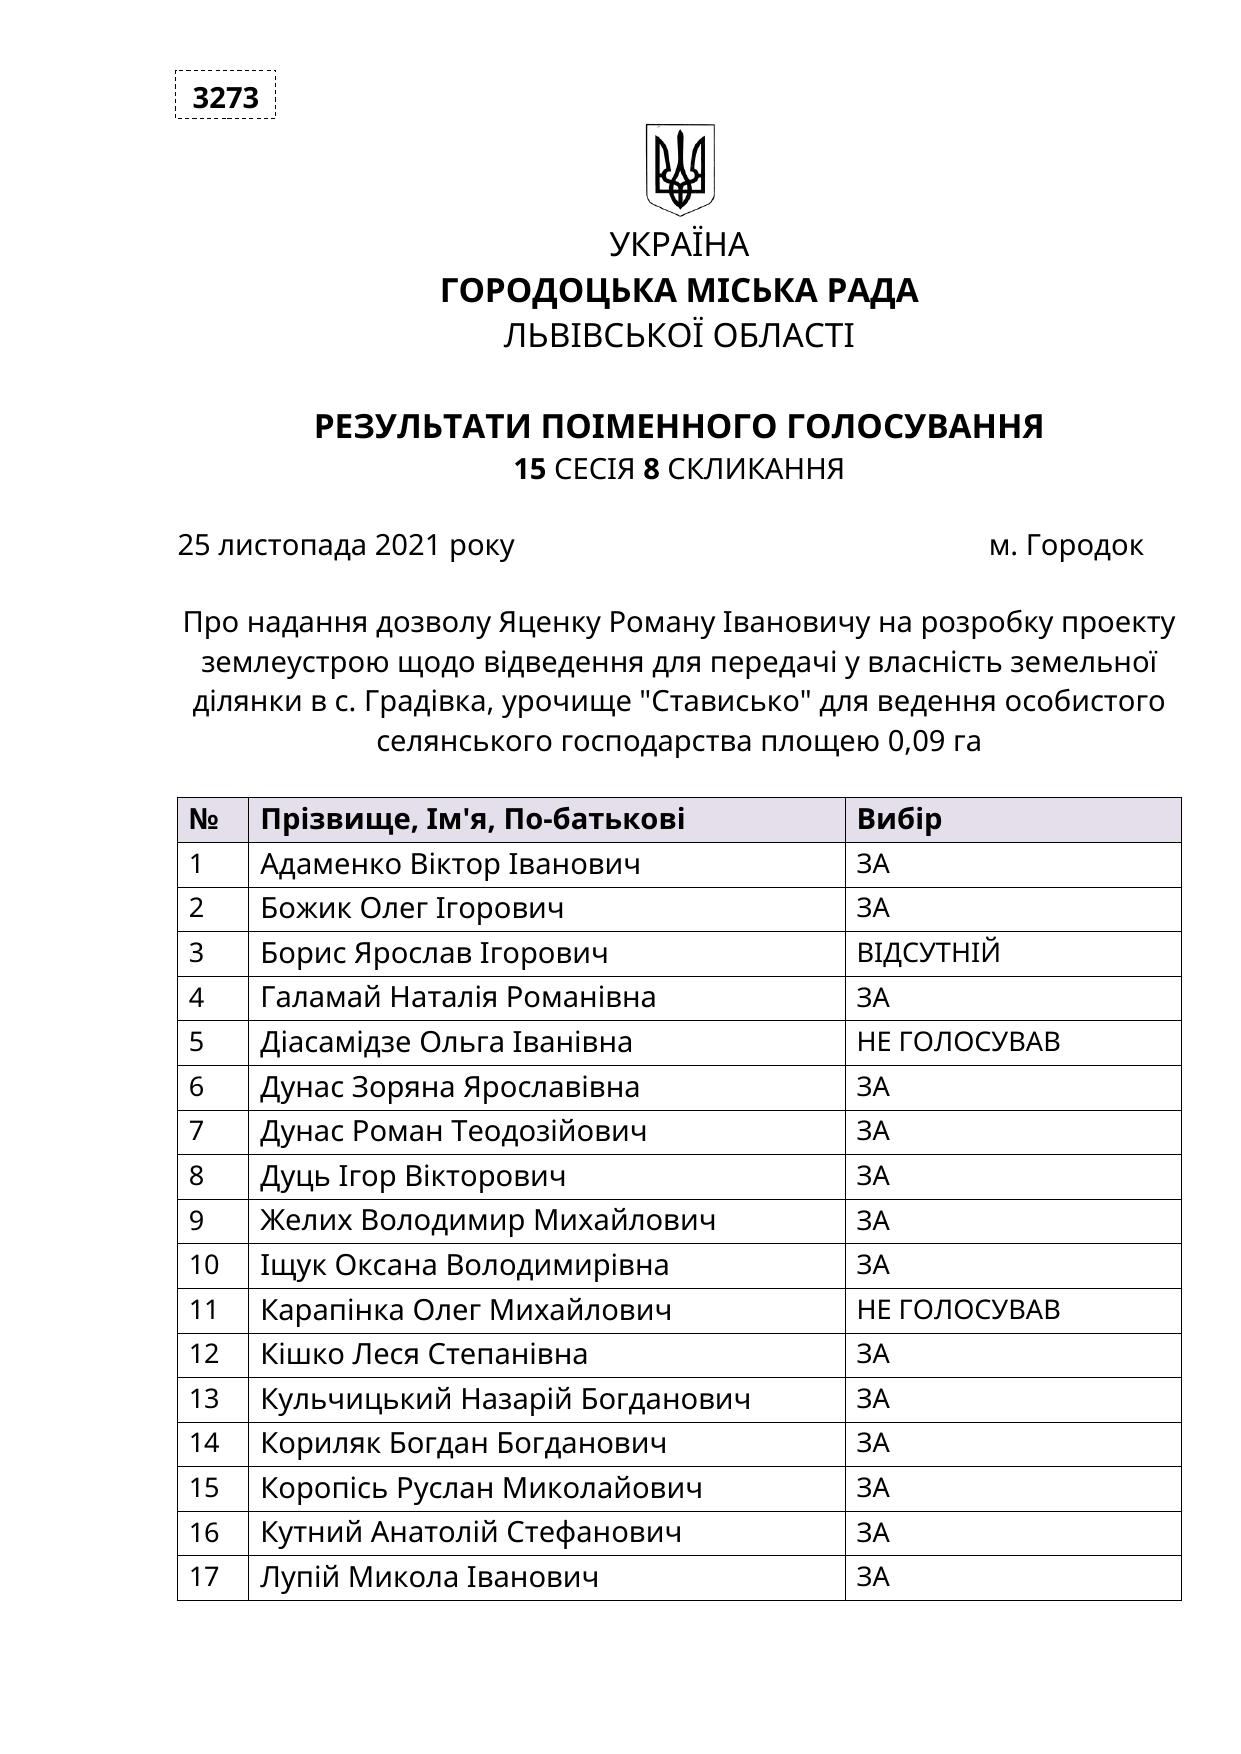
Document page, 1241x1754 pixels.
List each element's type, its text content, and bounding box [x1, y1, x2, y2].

table_cell ЗА [846, 888, 1181, 931]
text Про надання дозволу Яценку Роману Івановичу на розробку проекту землеустрою щодо відведення для передачі у власність земельної ділянки в с. Градівка, урочище "Стависько" для ведення особистого селянського господарства площею 0,09 га [177, 601, 1181, 760]
table_cell Кориляк Богдан Богданович [249, 1423, 845, 1466]
table_header Прізвище, Ім'я, По-батькові [249, 798, 845, 842]
table_cell 3 [178, 932, 248, 976]
table_cell 8 [178, 1155, 248, 1199]
table_cell 11 [178, 1289, 248, 1332]
table_cell Божик Олег Ігорович [249, 888, 845, 931]
table_cell ЗА [846, 977, 1181, 1020]
text ГОРОДОЦЬКА МІСЬКА РАДА [177, 266, 1181, 312]
table_cell 7 [178, 1111, 248, 1154]
table_cell ВІДСУТНІЙ [846, 932, 1181, 976]
table_cell 4 [178, 977, 248, 1020]
table_cell 2 [178, 888, 248, 931]
table_cell Галамай Наталія Романівна [249, 977, 845, 1020]
table_cell Дунас Зоряна Ярославівна [249, 1066, 845, 1109]
table_cell Іщук Оксана Володимирівна [249, 1244, 845, 1288]
table_cell ЗА [846, 1155, 1181, 1199]
table_cell Кішко Леся Степанівна [249, 1334, 845, 1377]
table_cell 17 [178, 1556, 248, 1600]
table_cell ЗА [846, 1512, 1181, 1555]
table_header № [178, 798, 248, 842]
table_cell 16 [178, 1512, 248, 1555]
table_cell ЗА [846, 1378, 1181, 1422]
table_header Вибір [846, 798, 1181, 842]
table_cell ЗА [846, 1244, 1181, 1288]
text 15 СЕСІЯ 8 СКЛИКАННЯ [177, 448, 1181, 488]
table_cell Кульчицький Назарій Богданович [249, 1378, 845, 1422]
table_cell Карапінка Олег Михайлович [249, 1289, 845, 1332]
text 25 листопада 2021 року м. Городок [177, 525, 1181, 564]
table_cell 10 [178, 1244, 248, 1288]
table_cell Дунас Роман Теодозійович [249, 1111, 845, 1154]
table_cell 12 [178, 1334, 248, 1377]
table_cell Борис Ярослав Ігорович [249, 932, 845, 976]
table_cell 5 [178, 1021, 248, 1065]
table_cell Коропісь Руслан Миколайович [249, 1467, 845, 1511]
table_cell ЗА [846, 1334, 1181, 1377]
table_cell ЗА [846, 1423, 1181, 1466]
table_cell Діасамідзе Ольга Іванівна [249, 1021, 845, 1065]
table_cell 1 [178, 843, 248, 887]
text РЕЗУЛЬТАТИ ПОІМЕННОГО ГОЛОСУВАННЯ [177, 403, 1181, 448]
text ЛЬВІВСЬКОЇ ОБЛАСТІ [177, 312, 1181, 357]
table_cell ЗА [846, 1467, 1181, 1511]
table_cell 9 [178, 1200, 248, 1243]
table_cell НЕ ГОЛОСУВАВ [846, 1021, 1181, 1065]
table_cell ЗА [846, 843, 1181, 887]
table_cell ЗА [846, 1066, 1181, 1109]
table_cell 6 [178, 1066, 248, 1109]
table_cell 13 [178, 1378, 248, 1422]
table_cell Желих Володимир Михайлович [249, 1200, 845, 1243]
table_cell Кутний Анатолій Стефанович [249, 1512, 845, 1555]
table_cell ЗА [846, 1556, 1181, 1600]
table_cell 14 [178, 1423, 248, 1466]
picture [633, 118, 726, 221]
table_cell Дуць Ігор Вікторович [249, 1155, 845, 1199]
table_cell Лупій Микола Іванович [249, 1556, 845, 1600]
table_cell Адаменко Віктор Іванович [249, 843, 845, 887]
table_cell 15 [178, 1467, 248, 1511]
table_cell НЕ ГОЛОСУВАВ [846, 1289, 1181, 1332]
text УКРАЇНА [177, 221, 1181, 266]
table_cell ЗА [846, 1111, 1181, 1154]
table_cell ЗА [846, 1200, 1181, 1243]
